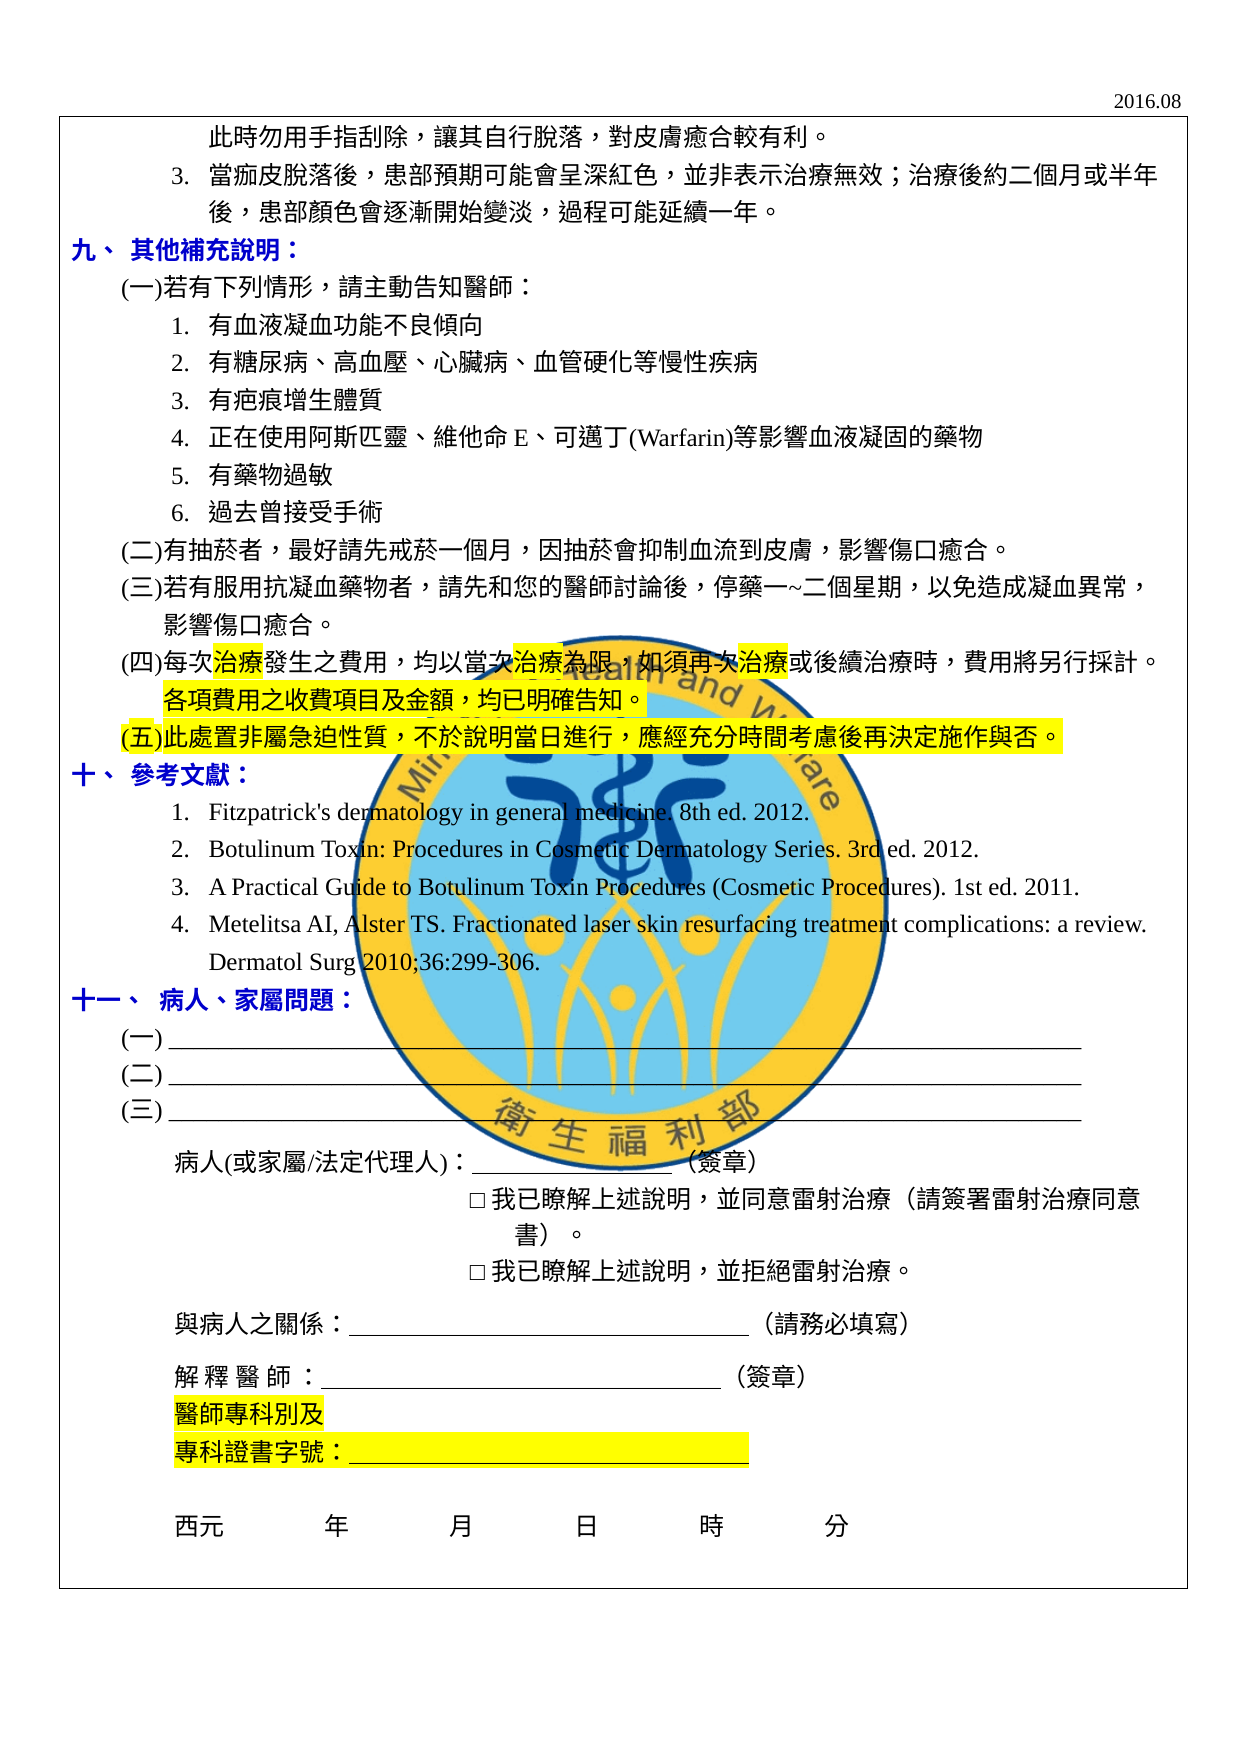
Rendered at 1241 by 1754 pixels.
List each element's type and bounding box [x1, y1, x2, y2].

table_header [60, 117, 1187, 1588]
